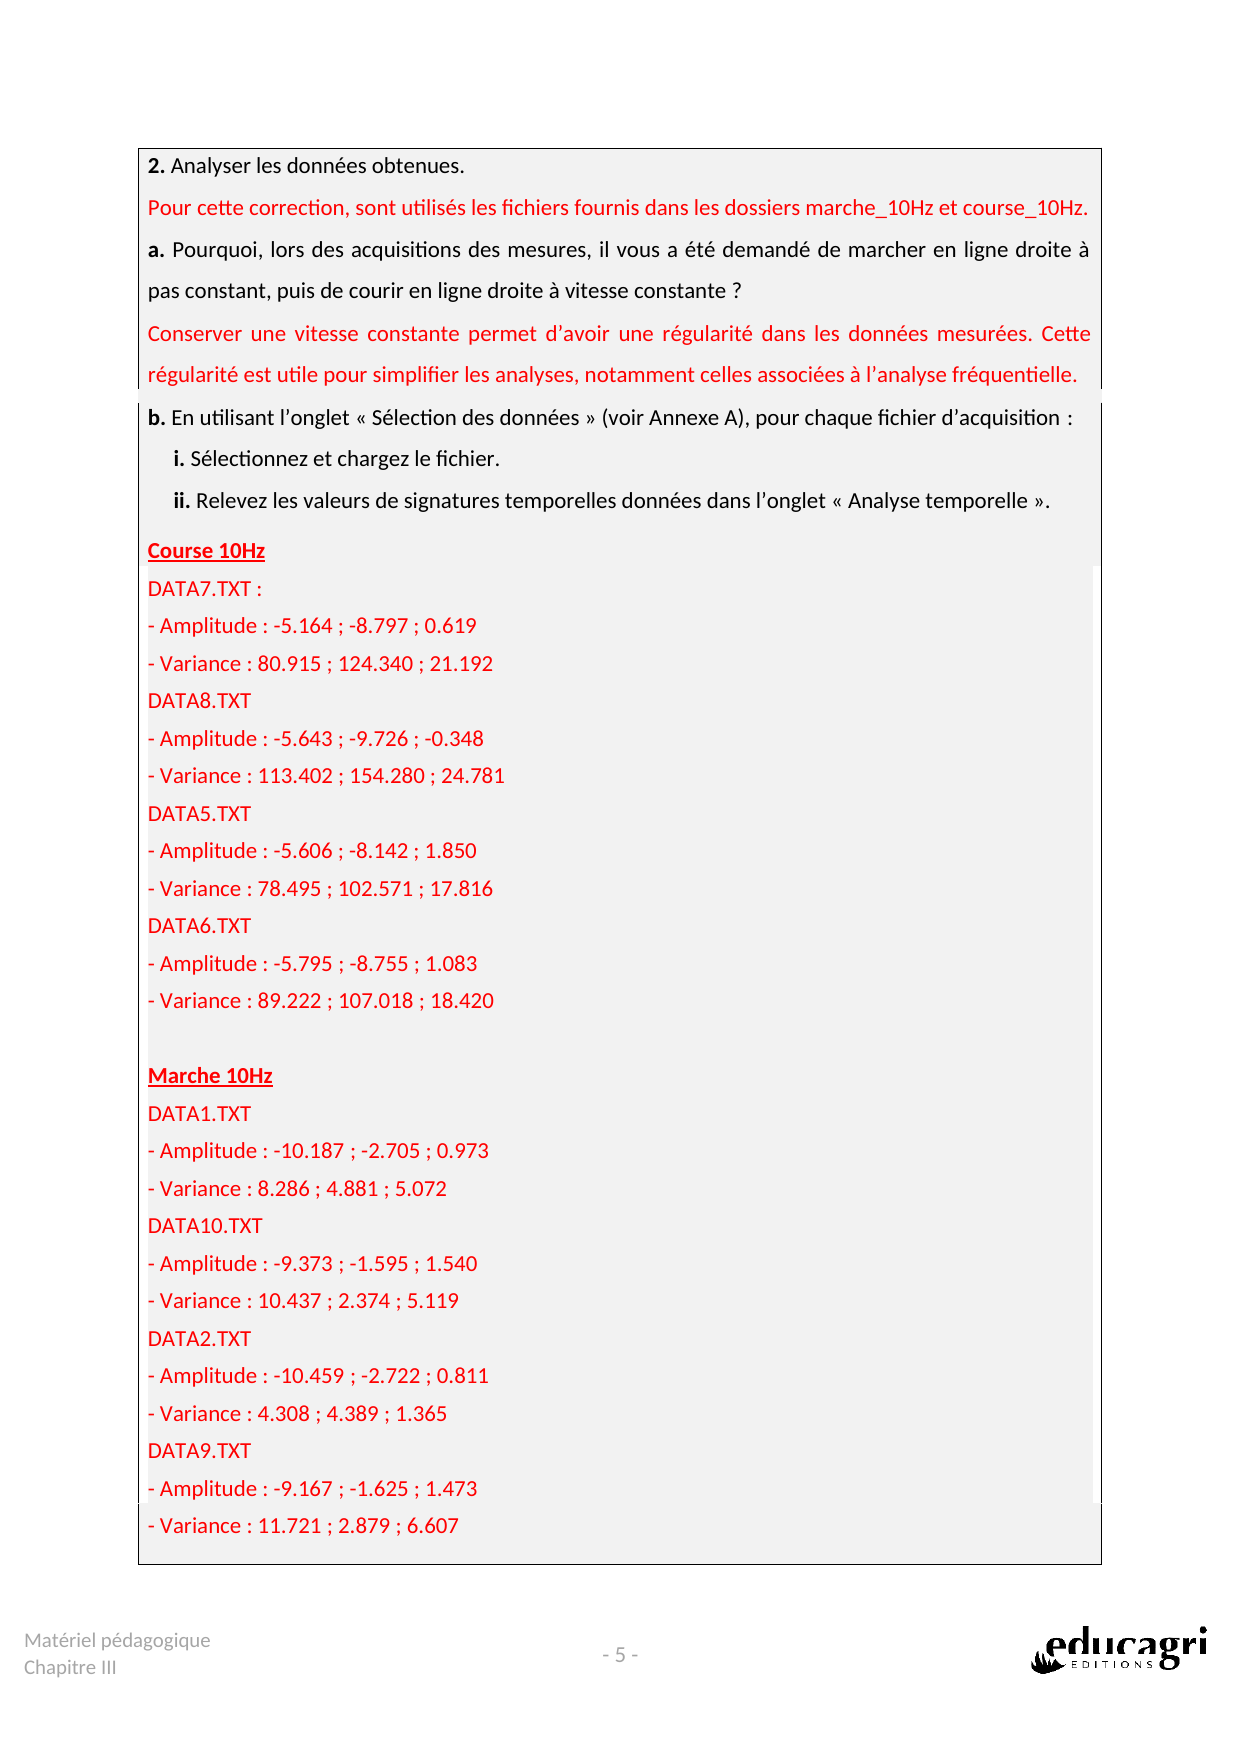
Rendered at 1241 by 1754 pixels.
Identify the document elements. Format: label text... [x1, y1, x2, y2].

text - Amplitude : -5.795 ; -8.755 ; 1.083 [148, 941, 1093, 978]
text DATA5.TXT [148, 791, 1093, 828]
picture [1023, 1620, 1214, 1681]
text DATA9.TXT [148, 1428, 1093, 1466]
text Pour cette correction, sont utilisés les fichiers fournis dans les dossiers marche_10Hz et course_10Hz. [139, 189, 1101, 221]
text b. En utilisant l’onglet « Sélection des données » (voir Annexe A), pour chaque fichier d’acquisition : [139, 403, 1101, 431]
text - Variance : 78.495 ; 102.571 ; 17.816 [148, 866, 1093, 903]
text - Variance : 8.286 ; 4.881 ; 5.072 [148, 1166, 1093, 1203]
text - Amplitude : -10.187 ; -2.705 ; 0.973 [148, 1128, 1093, 1166]
text - Variance : 10.437 ; 2.374 ; 5.119 [148, 1278, 1093, 1316]
text - Amplitude : -5.164 ; -8.797 ; 0.619 [148, 603, 1093, 641]
text - Variance : 11.721 ; 2.879 ; 6.607 [139, 1503, 1101, 1564]
text - Amplitude : -10.459 ; -2.722 ; 0.811 [148, 1353, 1093, 1391]
text i. Sélectionnez et chargez le fichier. [139, 444, 1101, 473]
text DATA8.TXT [148, 678, 1093, 716]
text Conserver une vitesse constante permet d’avoir une régularité dans les données mesurées. Cette régularité est utile pour simplifier les analyses, notamment celles associées à l’analyse fréquentielle. [139, 316, 1101, 389]
text DATA6.TXT [148, 903, 1093, 941]
text - Variance : 80.915 ; 124.340 ; 21.192 [148, 641, 1093, 678]
text - Amplitude : -9.167 ; -1.625 ; 1.473 [148, 1466, 1093, 1503]
text ii. Relevez les valeurs de signatures temporelles données dans l’onglet « Analyse temporelle ». [139, 487, 1101, 514]
text a. Pourquoi, lors des acquisitions des mesures, il vous a été demandé de marcher en ligne droite à pas constant, puis de courir en ligne droite à vitesse constante ? [139, 232, 1101, 305]
text DATA7.TXT : [148, 566, 1093, 603]
text - Variance : 113.402 ; 154.280 ; 24.781 [148, 753, 1093, 791]
text Course 10Hz [139, 528, 1101, 566]
text - Variance : 89.222 ; 107.018 ; 18.420 [148, 978, 1093, 1016]
text - Amplitude : -9.373 ; -1.595 ; 1.540 [148, 1241, 1093, 1278]
text Marche 10Hz [148, 1053, 1093, 1091]
text - Amplitude : -5.606 ; -8.142 ; 1.850 [148, 828, 1093, 866]
text DATA2.TXT [148, 1316, 1093, 1353]
text DATA1.TXT [148, 1091, 1093, 1128]
text DATA10.TXT [148, 1203, 1093, 1241]
text - Amplitude : -5.643 ; -9.726 ; -0.348 [148, 716, 1093, 753]
text - Variance : 4.308 ; 4.389 ; 1.365 [148, 1391, 1093, 1428]
text 2. Analyser les données obtenues. [139, 149, 1101, 179]
